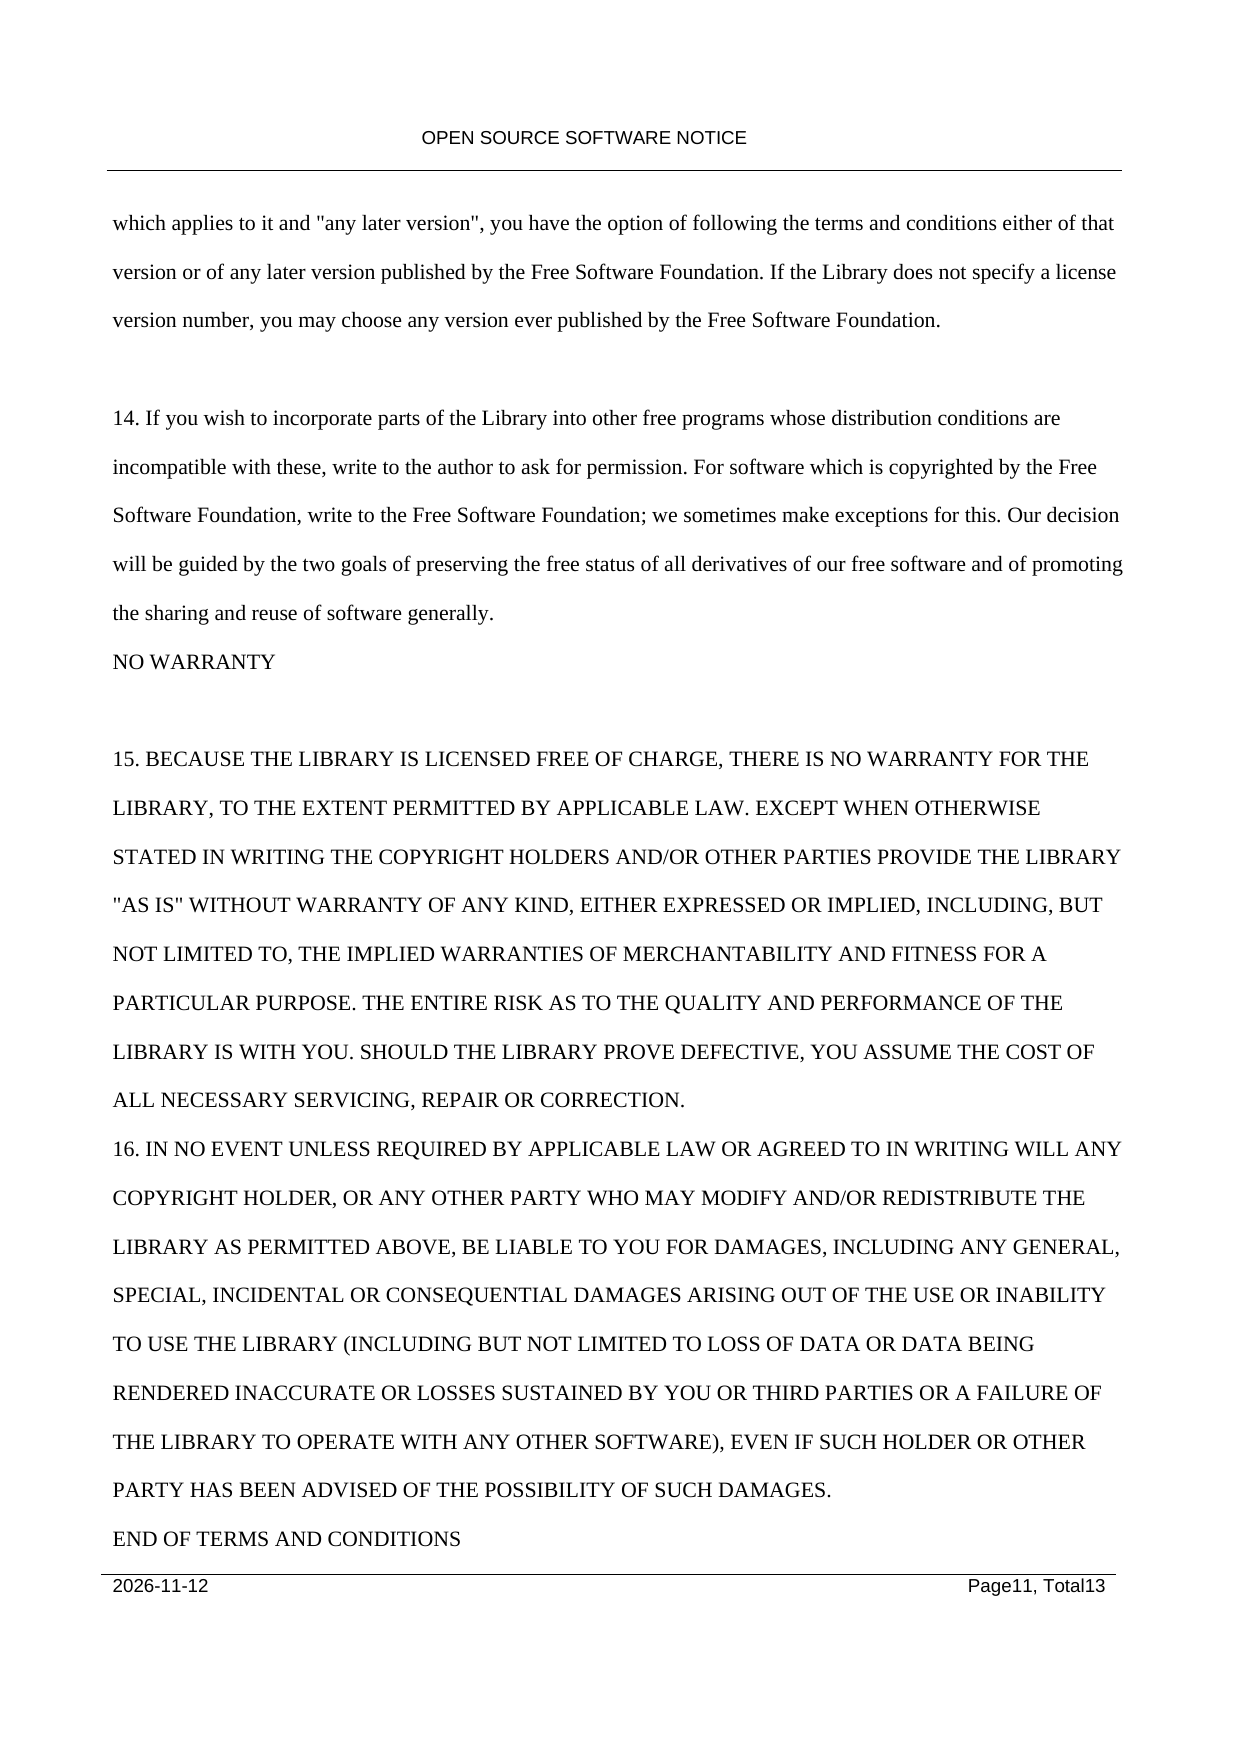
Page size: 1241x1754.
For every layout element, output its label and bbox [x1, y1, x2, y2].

text [112, 206, 1128, 1555]
